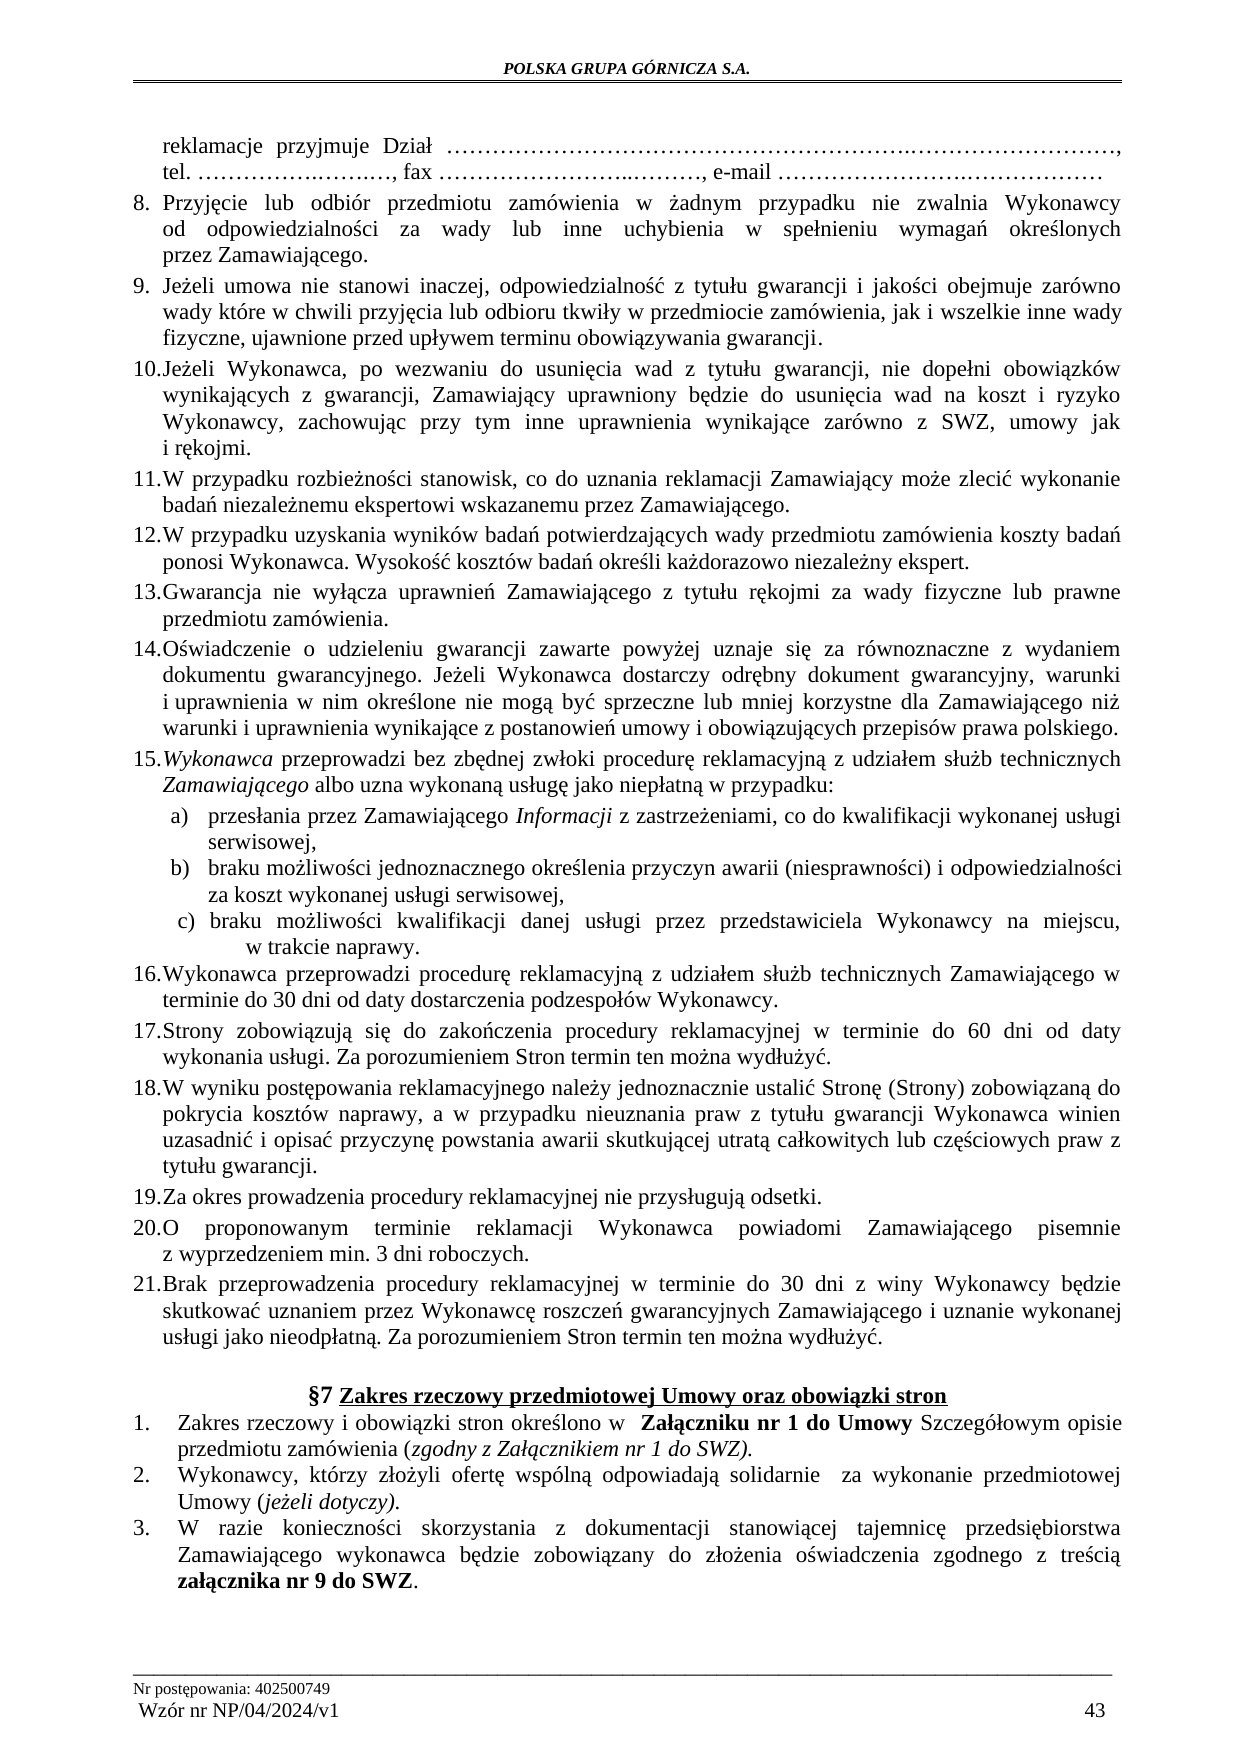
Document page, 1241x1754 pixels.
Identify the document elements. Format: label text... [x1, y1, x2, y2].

list Przyjęcie lub odbiór przedmiotu zamówienia w żadnym przypadku nie zwalnia Wykonawcy od odpowiedzialności za wady lub inne uchybienia w spełnieniu wymagań określonych przez Zamawiającego. [133, 188, 1122, 268]
text §7 Zakres rzeczowy przedmiotowej Umowy oraz obowiązki stron [133, 1380, 1122, 1409]
list braku możliwości jednoznacznego określenia przyczyn awarii (niesprawności) i odpowiedzialności za koszt wykonanej usługi serwisowej, [170, 854, 1122, 907]
text c) braku możliwości kwalifikacji danej usługi przez przedstawiciela Wykonawcy na miejscu, w trakcie naprawy. [177, 907, 1122, 960]
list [133, 132, 1122, 184]
list Gwarancja nie wyłącza uprawnień Zamawiającego z tytułu rękojmi za wady fizyczne lub prawne przedmiotu zamówienia. [133, 578, 1122, 631]
list Wykonawca przeprowadzi procedurę reklamacyjną z udziałem służb technicznych Zamawiającego w terminie do 30 dni od daty dostarczenia podzespołów Wykonawcy. [133, 960, 1122, 1012]
list Jeżeli Wykonawca, po wezwaniu do usunięcia wad z tytułu gwarancji, nie dopełni obowiązków wynikających z gwarancji, Zamawiający uprawniony będzie do usunięcia wad na koszt i ryzyko Wykonawcy, zachowując przy tym inne uprawnienia wynikające zarówno z SWZ, umowy jak i rękojmi. [133, 355, 1122, 460]
list Za okres prowadzenia procedury reklamacyjnej nie przysługują odsetki. [133, 1183, 1122, 1209]
list W wyniku postępowania reklamacyjnego należy jednoznacznie ustalić Stronę (Strony) zobowiązaną do pokrycia kosztów naprawy, a w przypadku nieuznania praw z tytułu gwarancji Wykonawca winien uzasadnić i opisać przyczynę powstania awarii skutkującej utratą całkowitych lub częściowych praw z tytułu gwarancji. [133, 1073, 1122, 1179]
list Oświadczenie o udzieleniu gwarancji zawarte powyżej uznaje się za równoznaczne z wydaniem dokumentu gwarancyjnego. Jeżeli Wykonawca dostarczy odrębny dokument gwarancyjny, warunki i uprawnienia w nim określone nie mogą być sprzeczne lub mniej korzystne dla Zamawiającego niż warunki i uprawnienia wynikające z postanowień umowy i obowiązujących przepisów prawa polskiego. [133, 635, 1122, 741]
list O proponowanym terminie reklamacji Wykonawca powiadomi Zamawiającego pisemnie z wyprzedzeniem min. 3 dni roboczych. [133, 1214, 1122, 1266]
list przesłania przez Zamawiającego Informacji z zastrzeżeniami, co do kwalifikacji wykonanej usługi serwisowej, [170, 802, 1122, 854]
list W przypadku uzyskania wyników badań potwierdzających wady przedmiotu zamówienia koszty badań ponosi Wykonawca. Wysokość kosztów badań określi każdorazowo niezależny ekspert. [133, 521, 1122, 574]
list Jeżeli umowa nie stanowi inaczej, odpowiedzialność z tytułu gwarancji i jakości obejmuje zarówno wady które w chwili przyjęcia lub odbioru tkwiły w przedmiocie zamówienia, jak i wszelkie inne wady fizyczne, ujawnione przed upływem terminu obowiązywania gwarancji. [133, 272, 1122, 351]
list W przypadku rozbieżności stanowisk, co do uznania reklamacji Zamawiający może zlecić wykonanie badań niezależnemu ekspertowi wskazanemu przez Zamawiającego. [133, 464, 1122, 517]
list W razie konieczności skorzystania z dokumentacji stanowiącej tajemnicę przedsiębiorstwa Zamawiającego wykonawca będzie zobowiązany do złożenia oświadczenia zgodnego z treścią załącznika nr 9 do SWZ. [133, 1514, 1122, 1593]
list Zakres rzeczowy i obowiązki stron określono w Załączniku nr 1 do Umowy Szczegółowym opisie przedmiotu zamówienia (zgodny z Załącznikiem nr 1 do SWZ). [133, 1409, 1122, 1462]
list Wykonawcy, którzy złożyli ofertę wspólną odpowiadają solidarnie za wykonanie przedmiotowej Umowy (jeżeli dotyczy). [133, 1462, 1122, 1514]
list Strony zobowiązują się do zakończenia procedury reklamacyjnej w terminie do 60 dni od daty wykonania usługi. Za porozumieniem Stron termin ten można wydłużyć. [133, 1017, 1122, 1069]
list Wykonawca przeprowadzi bez zbędnej zwłoki procedurę reklamacyjną z udziałem służb technicznych Zamawiającego albo uzna wykonaną usługę jako niepłatną w przypadku: [133, 745, 1122, 797]
list Brak przeprowadzenia procedury reklamacyjnej w terminie do 30 dni z winy Wykonawcy będzie skutkować uznaniem przez Wykonawcę roszczeń gwarancyjnych Zamawiającego i uznanie wykonanej usługi jako nieodpłatną. Za porozumieniem Stron termin ten można wydłużyć. [133, 1271, 1122, 1349]
